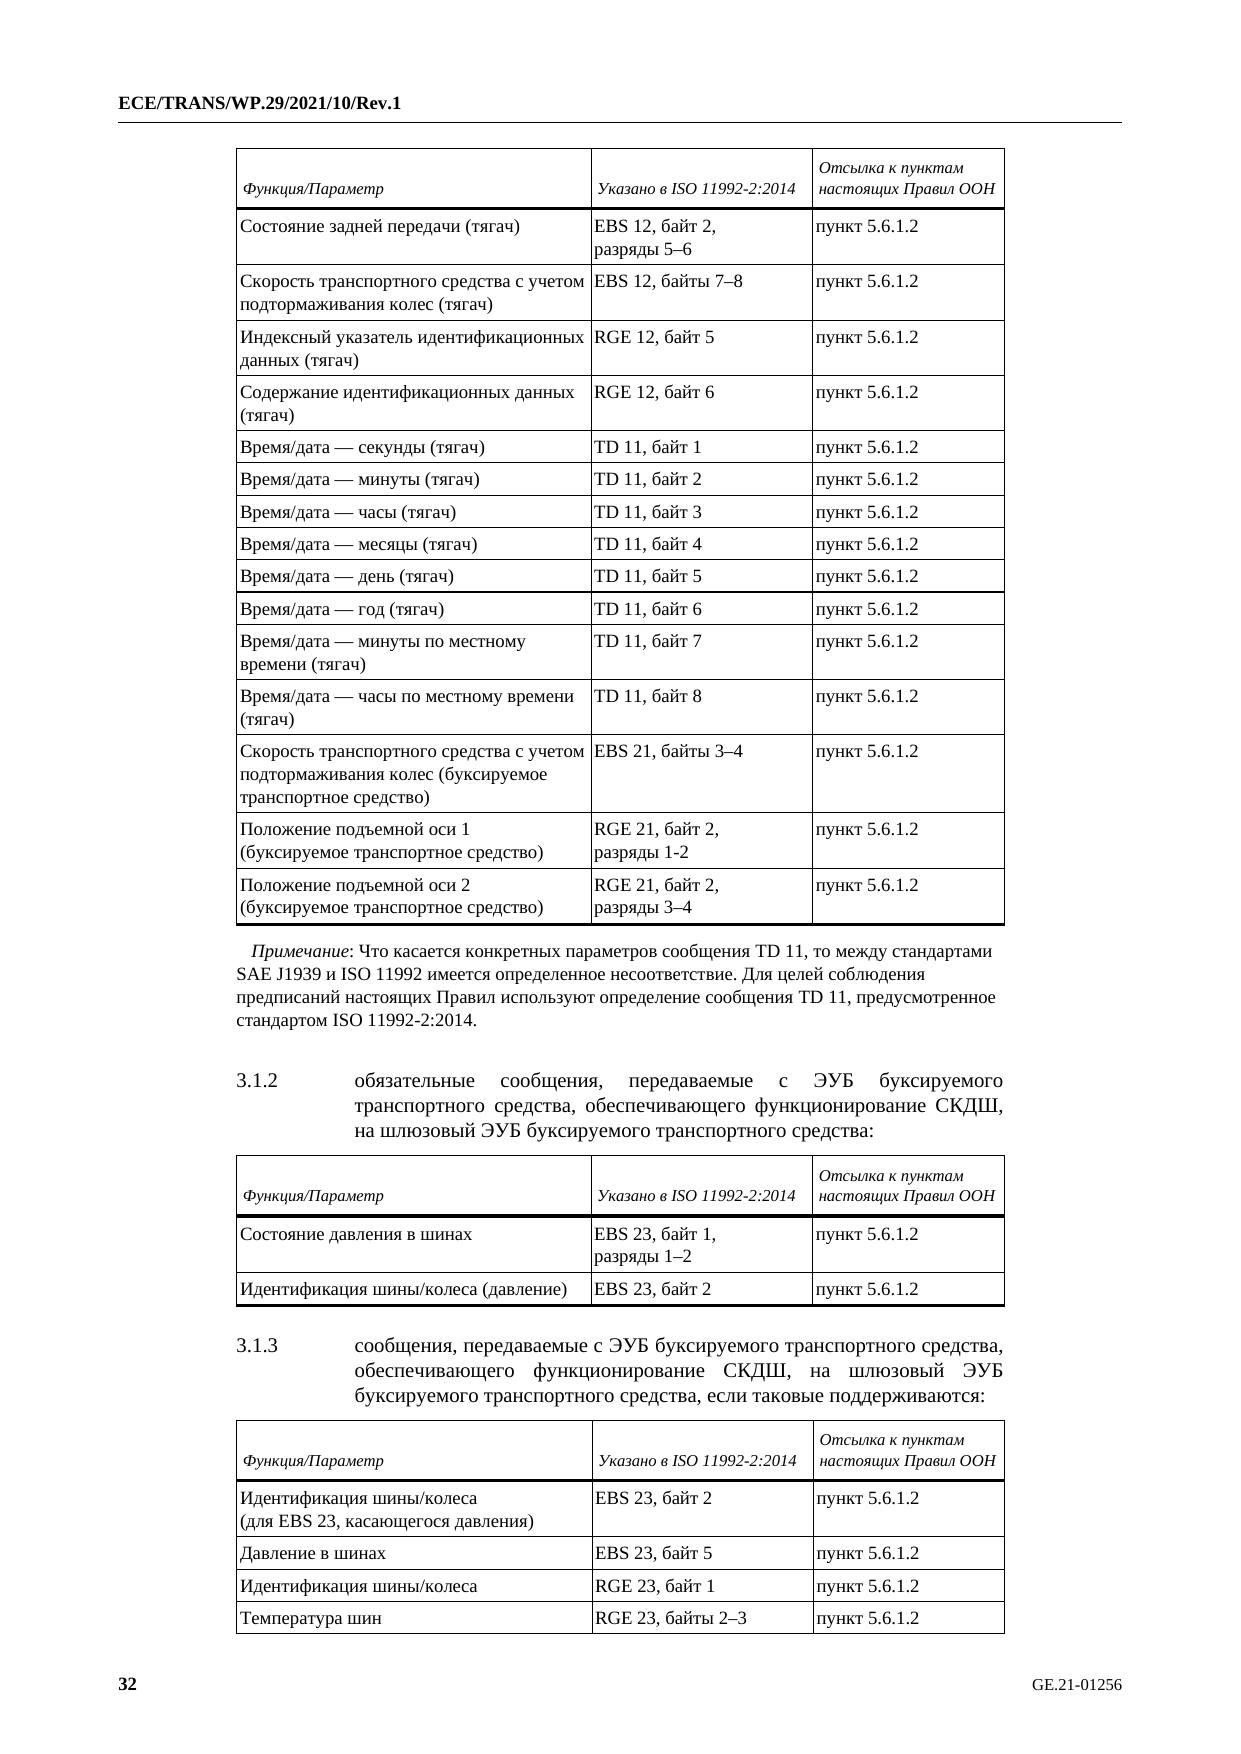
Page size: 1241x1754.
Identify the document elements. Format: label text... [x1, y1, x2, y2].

table_cell Состояние задней передачи (тягач) [237, 210, 591, 264]
table_cell пункт 5.6.1.2 [813, 869, 1004, 923]
table_header Указано в ISO 11992-2:2014 [592, 149, 812, 207]
table_header Функция/Параметр [237, 1421, 592, 1479]
table_cell Идентификация шины/колеса (для EBS 23, касающегося давления) [237, 1482, 592, 1536]
table_cell пункт 5.6.1.2 [813, 560, 1004, 591]
table_header Функция/Параметр [237, 1156, 591, 1214]
text Примечание: Что касается конкретных параметров сообщения TD 11, то между стандартами SAE J1939 и ISO 11992 имеется определенное несоответствие. Для целей соблюдения предписаний настоящих Правил используют определение сообщения TD 11, предусмотренное стандартом ISO 11992-2:2014. [236, 938, 1004, 1030]
text 3.1.2 обязательные сообщения, передаваемые с ЭУБ буксируемого транспортного средства, обеспечивающего функционирование СКДШ, на шлюзовый ЭУБ буксируемого транспортного средства: [236, 1067, 1004, 1142]
table_cell Давление в шинах [237, 1537, 592, 1568]
table_cell TD 11, байт 2 [592, 463, 812, 494]
table_cell пункт 5.6.1.2 [814, 1537, 1004, 1568]
table_cell TD 11, байт 7 [592, 625, 812, 679]
table_cell Положение подъемной оси 1 (буксируемое транспортное средство) [237, 813, 591, 867]
table_cell Положение подъемной оси 2 (буксируемое транспортное средство) [237, 869, 591, 923]
table_cell EBS 23, байт 2 [593, 1482, 813, 1536]
table_cell EBS 12, байты 7–8 [592, 265, 812, 319]
table_cell EBS 23, байт 2 [592, 1273, 812, 1304]
table_cell Время/дата — минуты по местному времени (тягач) [237, 625, 591, 679]
table_cell Состояние давления в шинах [237, 1218, 591, 1272]
table_cell EBS 23, байт 5 [593, 1537, 813, 1568]
table_cell Время/дата — минуты (тягач) [237, 463, 591, 494]
table_header Отсылка к пунктам настоящих Правил ООН [814, 1421, 1004, 1479]
table_cell Температура шин [237, 1602, 592, 1633]
table_cell пункт 5.6.1.2 [813, 528, 1004, 559]
table_cell Время/дата — часы по местному времени (тягач) [237, 680, 591, 734]
table_cell EBS 21, байты 3–4 [592, 735, 812, 812]
table_cell пункт 5.6.1.2 [814, 1482, 1004, 1536]
table_cell TD 11, байт 3 [592, 496, 812, 527]
table_cell Идентификация шины/колеса (давление) [237, 1273, 591, 1304]
table_cell пункт 5.6.1.2 [813, 496, 1004, 527]
table_cell пункт 5.6.1.2 [813, 1218, 1004, 1272]
table_header Функция/Параметр [237, 149, 591, 207]
table_cell пункт 5.6.1.2 [813, 431, 1004, 462]
table_header Отсылка к пунктам настоящих Правил ООН [813, 1156, 1004, 1214]
table_cell Время/дата — день (тягач) [237, 560, 591, 591]
table_cell RGE 23, байты 2–3 [593, 1602, 813, 1633]
table_cell пункт 5.6.1.2 [814, 1602, 1004, 1633]
table_cell Время/дата — секунды (тягач) [237, 431, 591, 462]
table_cell пункт 5.6.1.2 [813, 321, 1004, 375]
table_header Указано в ISO 11992-2:2014 [593, 1421, 813, 1479]
table_header Отсылка к пунктам настоящих Правил ООН [813, 149, 1004, 207]
table_cell пункт 5.6.1.2 [814, 1570, 1004, 1601]
table_cell пункт 5.6.1.2 [813, 625, 1004, 679]
table_cell Содержание идентификационных данных (тягач) [237, 376, 591, 430]
table_cell Время/дата — часы (тягач) [237, 496, 591, 527]
table_cell TD 11, байт 5 [592, 560, 812, 591]
table_cell пункт 5.6.1.2 [813, 680, 1004, 734]
table_cell RGE 21, байт 2, разряды 3–4 [592, 869, 812, 923]
text 3.1.3 сообщения, передаваемые с ЭУБ буксируемого транспортного средства, обеспечивающего функционирование СКДШ, на шлюзовый ЭУБ буксируемого транспортного средства, если таковые поддерживаются: [236, 1332, 1004, 1407]
table_cell пункт 5.6.1.2 [813, 593, 1004, 624]
table_cell пункт 5.6.1.2 [813, 813, 1004, 867]
table_cell пункт 5.6.1.2 [813, 265, 1004, 319]
table_cell EBS 23, байт 1, разряды 1–2 [592, 1218, 812, 1272]
table_cell Скорость транспортного средства с учетом подтормаживания колес (буксируемое транспортное средство) [237, 735, 591, 812]
table_cell RGE 12, байт 5 [592, 321, 812, 375]
table_cell пункт 5.6.1.2 [813, 463, 1004, 494]
table_cell RGE 23, байт 1 [593, 1570, 813, 1601]
table_cell пункт 5.6.1.2 [813, 210, 1004, 264]
table_cell Идентификация шины/колеса [237, 1570, 592, 1601]
table_cell Скорость транспортного средства с учетом подтормаживания колес (тягач) [237, 265, 591, 319]
table_cell TD 11, байт 6 [592, 593, 812, 624]
table_header Указано в ISO 11992-2:2014 [592, 1156, 812, 1214]
table_cell Время/дата — месяцы (тягач) [237, 528, 591, 559]
table_cell EBS 12, байт 2, разряды 5–6 [592, 210, 812, 264]
table_cell RGE 12, байт 6 [592, 376, 812, 430]
table_cell пункт 5.6.1.2 [813, 376, 1004, 430]
table_cell TD 11, байт 4 [592, 528, 812, 559]
table_cell RGE 21, байт 2, разряды 1-2 [592, 813, 812, 867]
table_cell TD 11, байт 1 [592, 431, 812, 462]
table_cell TD 11, байт 8 [592, 680, 812, 734]
table_cell пункт 5.6.1.2 [813, 735, 1004, 812]
table_cell пункт 5.6.1.2 [813, 1273, 1004, 1304]
table_cell Время/дата — год (тягач) [237, 593, 591, 624]
table_cell Индексный указатель идентификационных данных (тягач) [237, 321, 591, 375]
